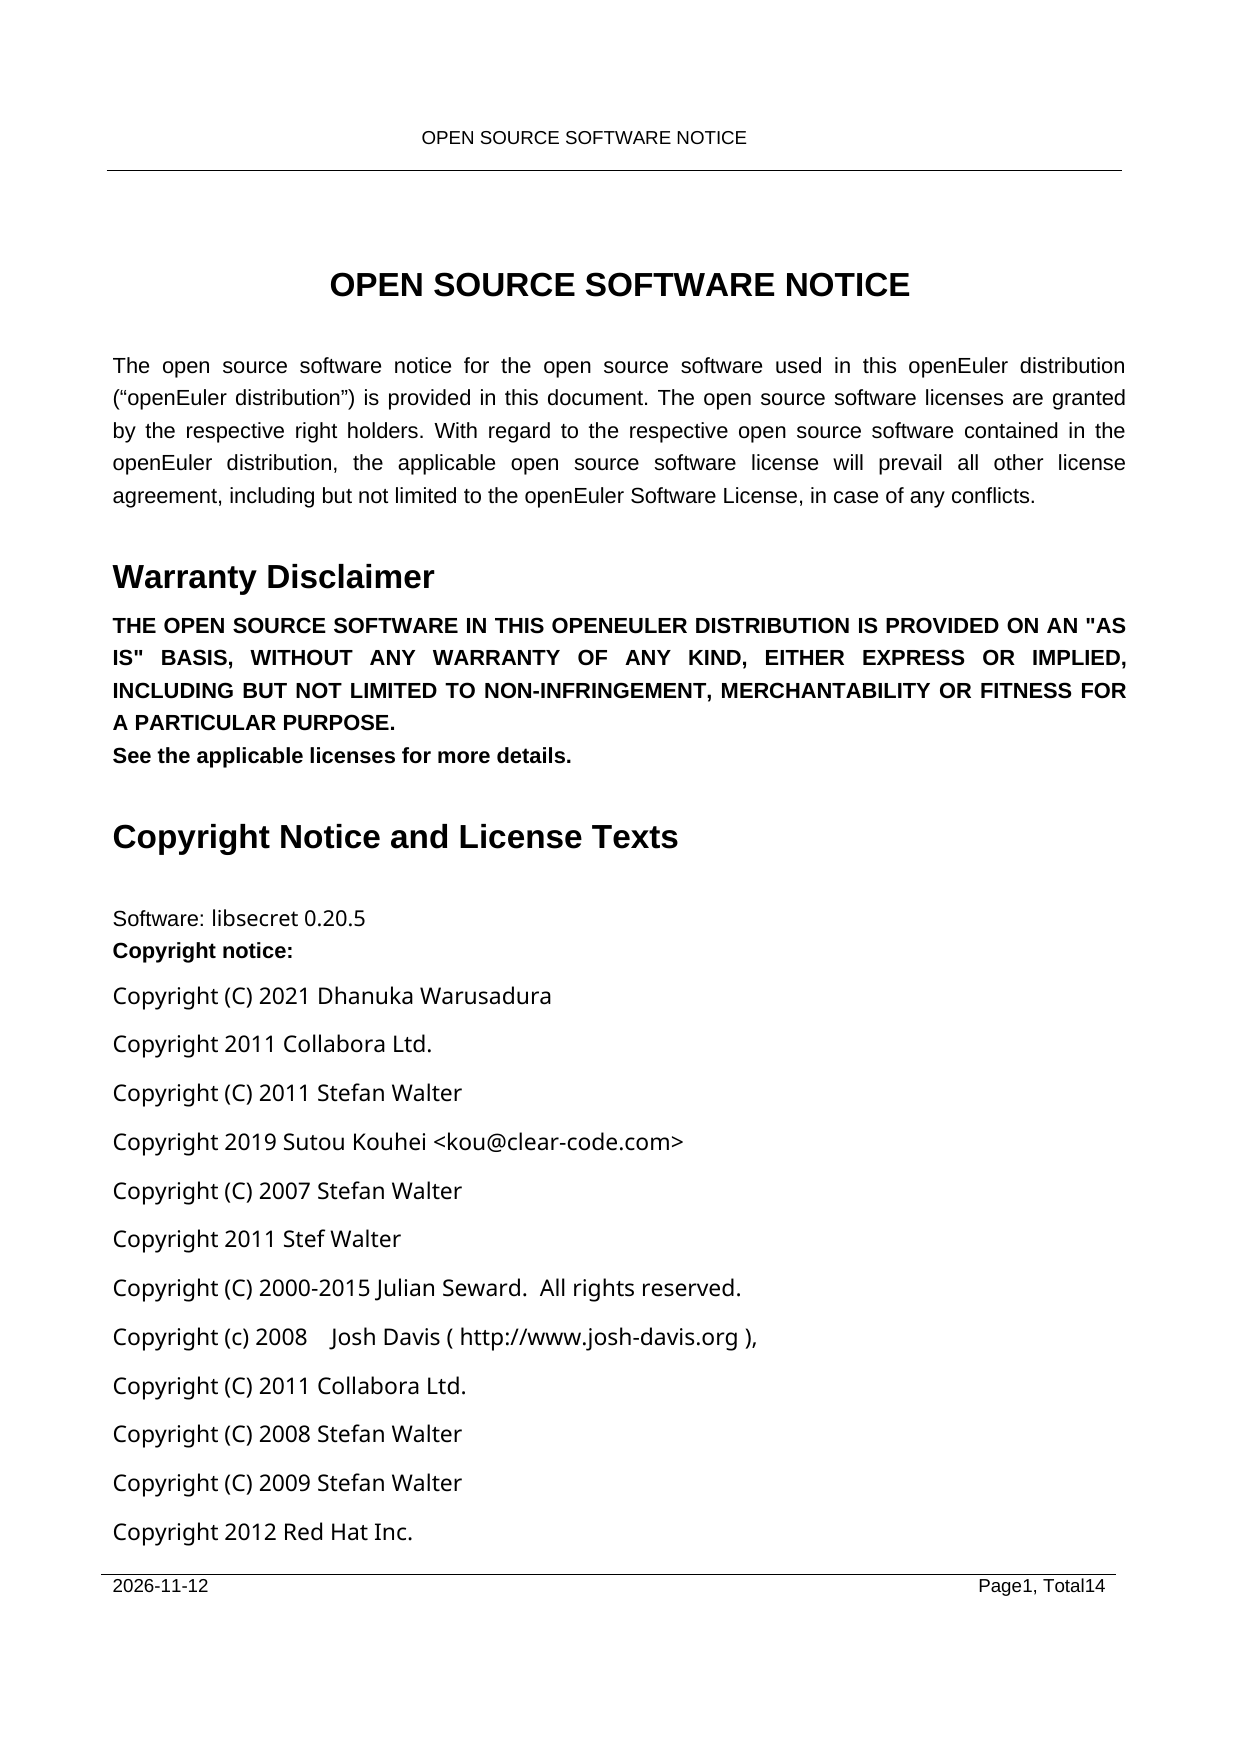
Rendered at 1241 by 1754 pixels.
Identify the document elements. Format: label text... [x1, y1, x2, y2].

text Copyright Notice and License Texts [112, 804, 1128, 869]
text Software: libsecret 0.20.5 [112, 901, 1128, 934]
text THE OPEN SOURCE SOFTWARE IN THIS OPENEULER DISTRIBUTION IS PROVIDED ON AN "AS IS" BASIS, WITHOUT ANY WARRANTY OF ANY KIND, EITHER EXPRESS OR IMPLIED, INCLUDING BUT NOT LIMITED TO NON-INFRINGEMENT, MERCHANTABILITY OR FITNESS FOR A PARTICULAR PURPOSE. See the applicable licenses for more details. [112, 609, 1128, 771]
text The open source software notice for the open source software used in this openEuler distribution (“openEuler distribution”) is provided in this document. The open source software licenses are granted by the respective right holders. With regard to the respective open source software contained in the openEuler distribution, the applicable open source software license will prevail all other license agreement, including but not limited to the openEuler Software License, in case of any conflicts. [112, 349, 1128, 511]
text Copyright notice: [112, 934, 1128, 966]
text OPEN SOURCE SOFTWARE NOTICE [112, 251, 1128, 316]
text Warranty Disclaimer [112, 544, 1128, 609]
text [112, 979, 1128, 1548]
